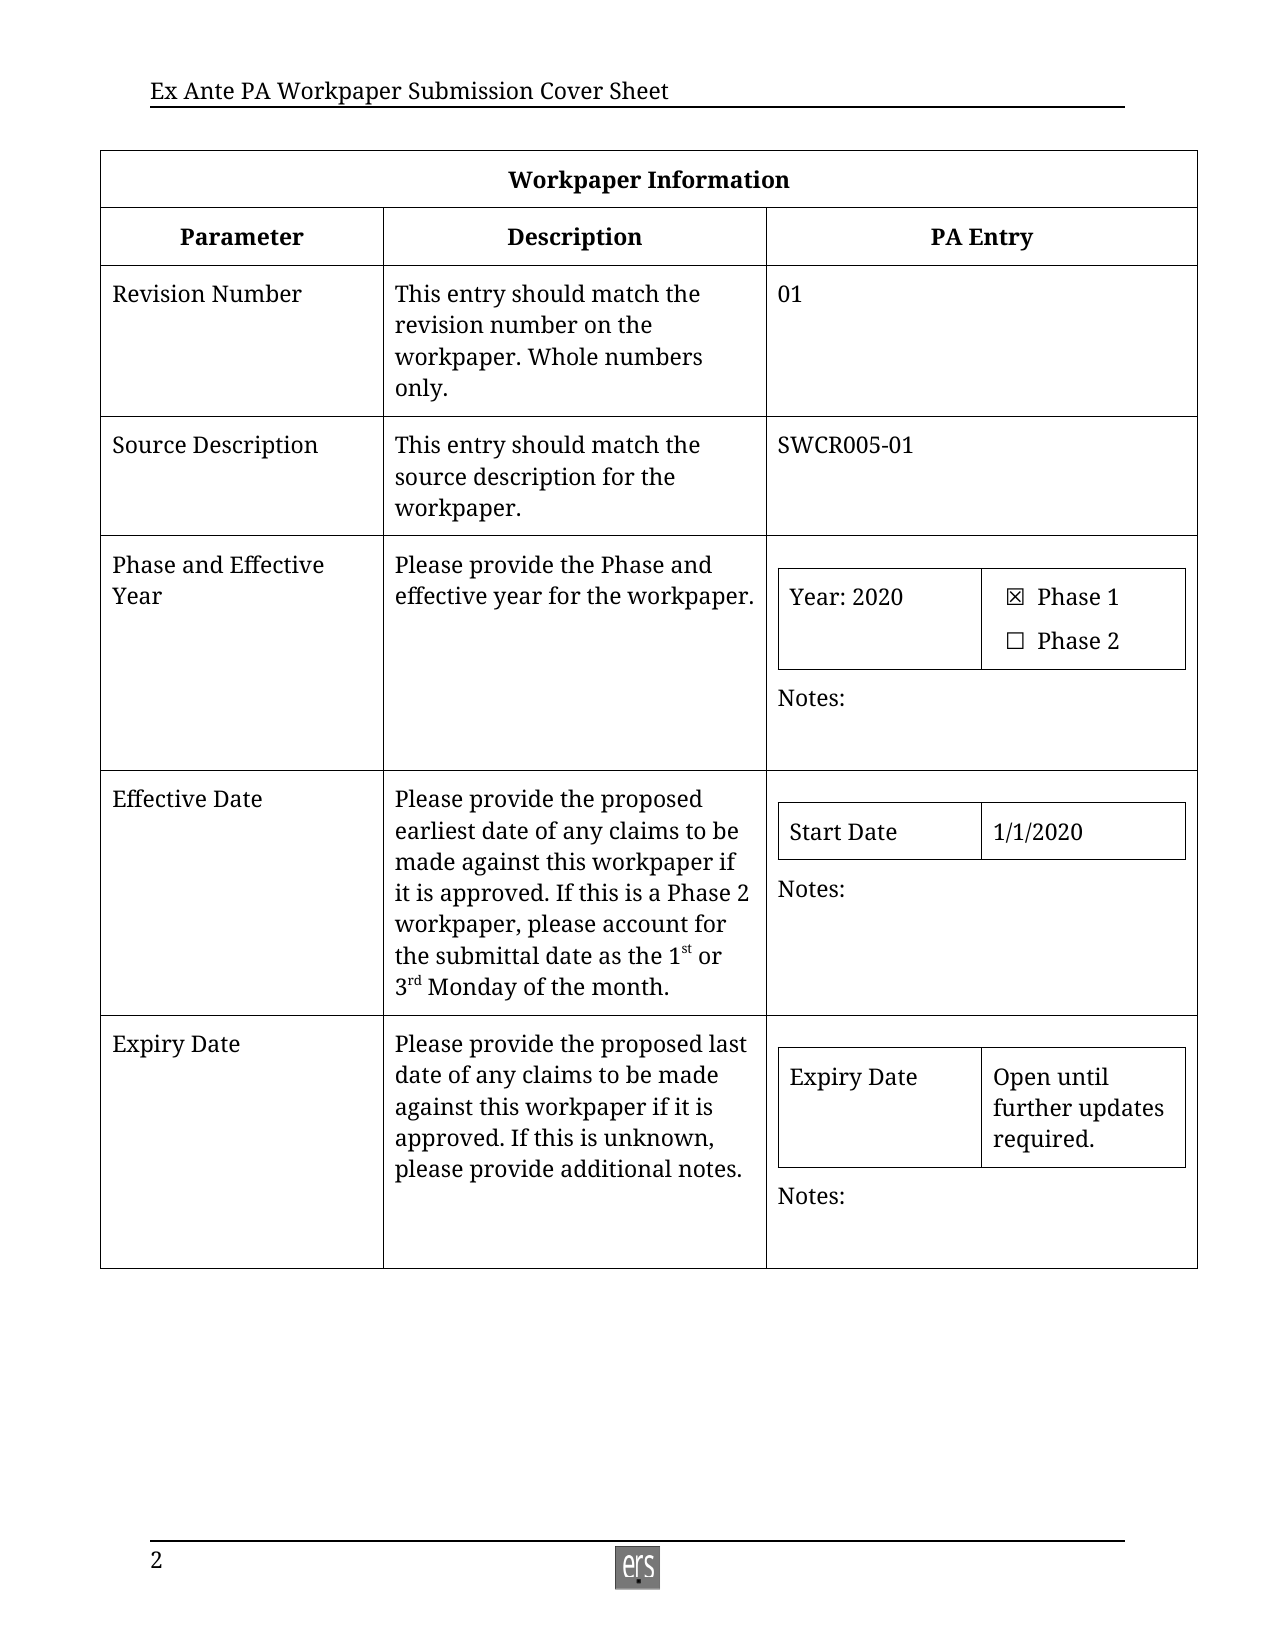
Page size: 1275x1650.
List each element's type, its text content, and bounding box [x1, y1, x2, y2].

table_cell Description [384, 208, 766, 264]
table_cell Please provide the proposed last date of any claims to be made against this workpaper if it is approved. If this is unknown, please provide additional notes. [384, 1016, 766, 1268]
table_cell Expiry Date [101, 1016, 383, 1268]
table_cell Revision Number [101, 266, 383, 416]
table_cell Source Description [101, 417, 383, 535]
table_cell This entry should match the revision number on the workpaper. Whole numbers only. [384, 266, 766, 416]
table_cell Notes: [767, 771, 1197, 1014]
table_cell Phase and Effective Year [101, 536, 383, 770]
table_cell PA Entry [767, 208, 1197, 264]
table_header Workpaper Information [101, 151, 1197, 207]
table_cell Notes: [767, 536, 1197, 770]
table_cell Notes: [767, 1016, 1197, 1268]
table_cell Please provide the Phase and effective year for the workpaper. [384, 536, 766, 770]
table_cell This entry should match the source description for the workpaper. [384, 417, 766, 535]
table_cell SWCR005-01 [767, 417, 1197, 535]
table_cell Parameter [101, 208, 383, 264]
table_cell 01 [767, 266, 1197, 416]
table_cell Effective Date [101, 771, 383, 1014]
table_cell Please provide the proposed earliest date of any claims to be made against this workpaper if it is approved. If this is a Phase 2 workpaper, please account for the submittal date as the 1st or 3rd Monday of the month. [384, 771, 766, 1014]
